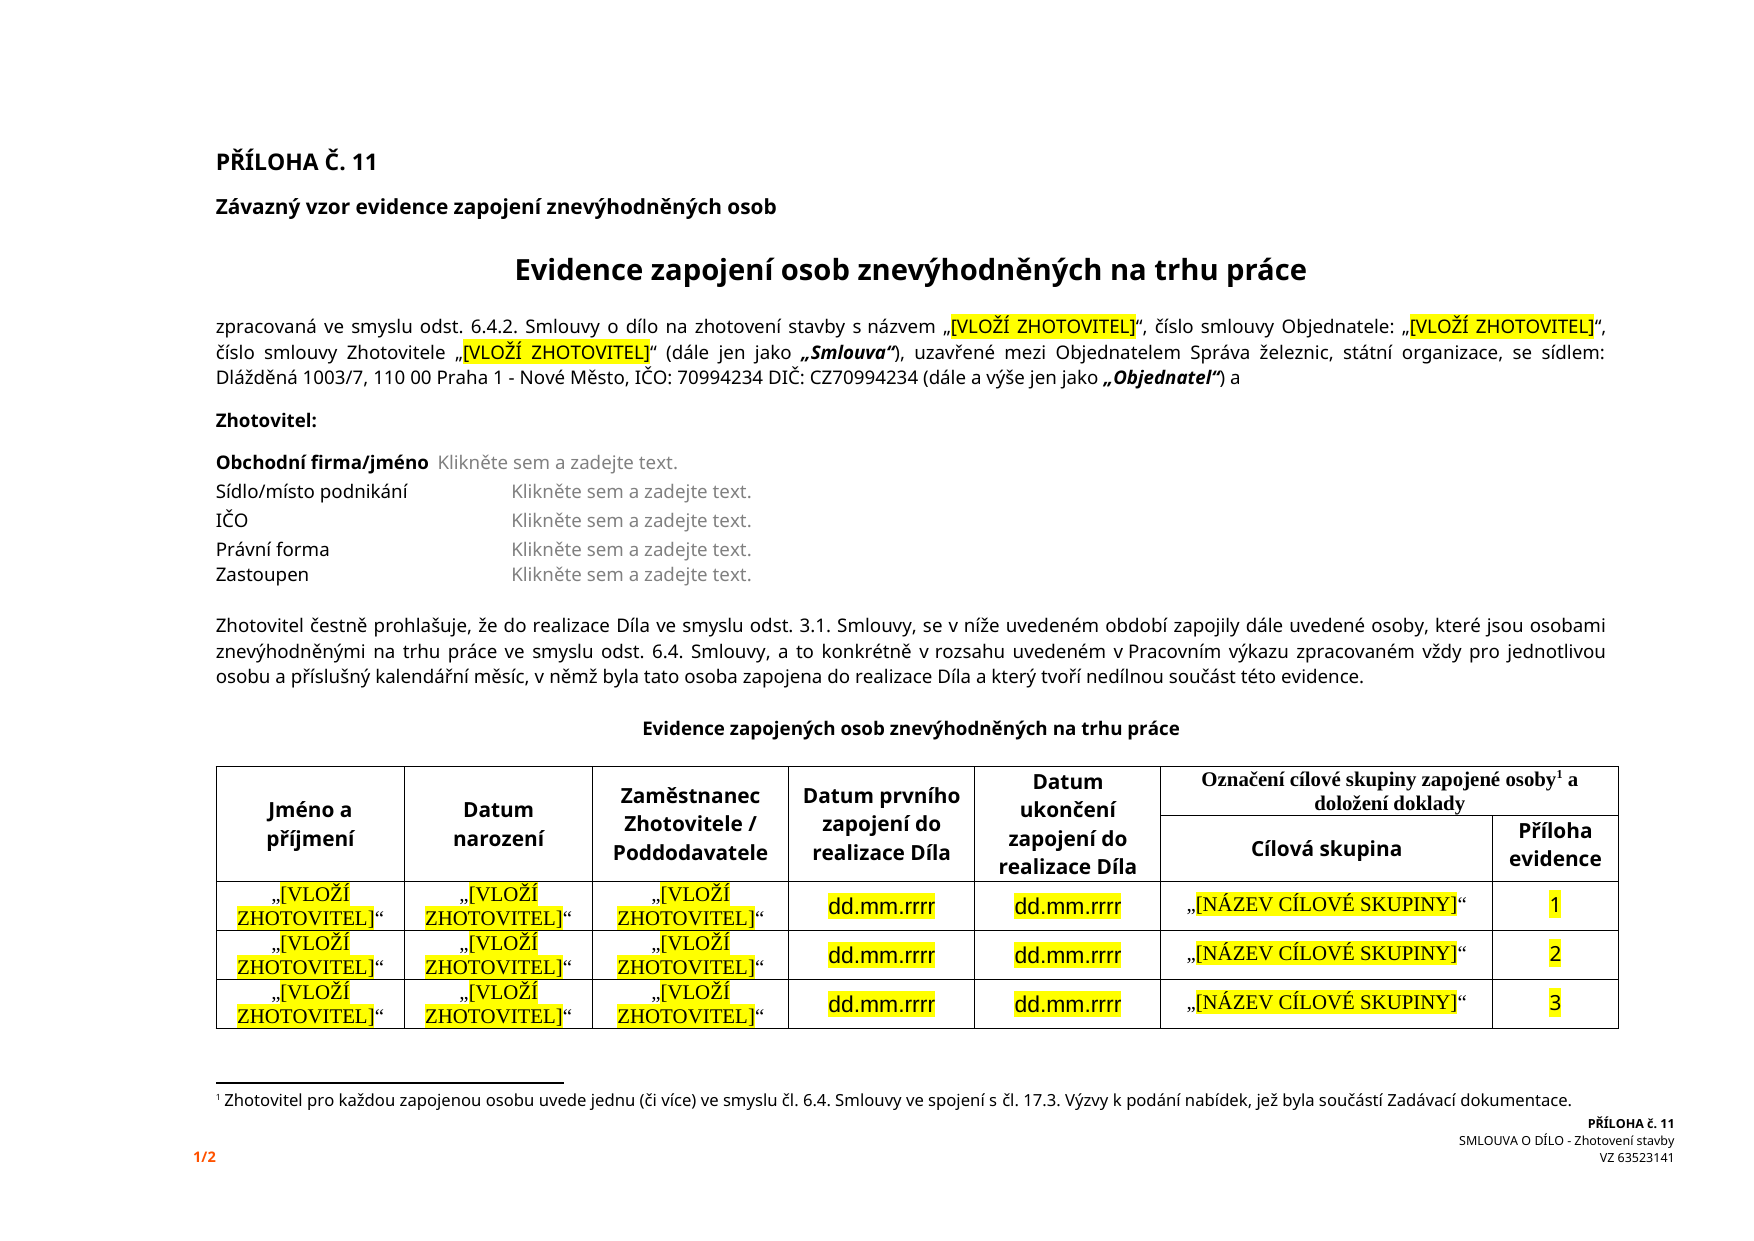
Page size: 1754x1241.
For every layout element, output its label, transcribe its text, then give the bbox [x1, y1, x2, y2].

table_cell „[VLOŽÍ ZHOTOVITEL]“ [538, 980, 592, 1028]
text Sídlo/místo podnikání [216, 475, 1606, 504]
table_cell 1 [1493, 882, 1618, 930]
table_cell „[VLOŽÍ ZHOTOVITEL]“ [350, 931, 404, 979]
table_cell „[NÁZEV CÍLOVÉ SKUPINY]“ [1161, 882, 1492, 930]
table_cell dd.mm.rrrr [975, 980, 1160, 1028]
text Evidence zapojení osob znevýhodněných na trhu práce [216, 249, 1606, 288]
text Zastoupen [216, 562, 1606, 587]
text Zhotovitel čestně prohlašuje, že do realizace Díla ve smyslu odst. 3.1. Smlouvy, se v níže uvedeném období zapojily dále uvedené osoby, které jsou osobami znevýhodněnými na trhu práce ve smyslu odst. 6.4. Smlouvy, a to konkrétně v rozsahu uvedeném v Pracovním výkazu zpracovaném vždy pro jednotlivou osobu a příslušný kalendářní měsíc, v němž byla tato osoba zapojena do realizace Díla a který tvoří nedílnou součást této evidence. [216, 613, 1606, 689]
text Obchodní firma/jméno [216, 446, 1606, 475]
table_cell „[VLOŽÍ ZHOTOVITEL]“ [217, 931, 280, 979]
table_header Jméno a příjmení [217, 767, 404, 881]
table_cell „[NÁZEV CÍLOVÉ SKUPINY]“ [1161, 931, 1492, 979]
table_header Zaměstnanec Zhotovitele / Poddodavatele [593, 767, 788, 881]
table_cell „[VLOŽÍ ZHOTOVITEL]“ [538, 882, 592, 930]
table_cell 2 [1493, 931, 1618, 979]
table_cell dd.mm.rrrr [789, 980, 974, 1028]
text IČO [216, 504, 1606, 533]
text zpracovaná ve smyslu odst. 6.4.2. Smlouvy o dílo na zhotovení stavby s názvem „[VLOŽÍ ZHOTOVITEL]“, číslo smlouvy Objednatele: „[VLOŽÍ ZHOTOVITEL]“, číslo smlouvy Zhotovitele „[VLOŽÍ ZHOTOVITEL]“ (dále jen jako „Smlouva“), uzavřené mezi Objednatelem Správa železnic, státní organizace, se sídlem: Dlážděná 1003/7, 110 00 Praha 1 - Nové Město, IČO: 70994234 DIČ: CZ70994234 (dále a výše jen jako „Objednatel“) a [216, 313, 1606, 390]
table_cell Příloha evidence [1493, 816, 1618, 881]
table_cell „[VLOŽÍ ZHOTOVITEL]“ [405, 931, 469, 979]
table_header Datum ukončení zapojení do realizace Díla [975, 767, 1160, 881]
table_cell dd.mm.rrrr [789, 931, 974, 979]
table_header Datum narození [405, 767, 592, 881]
table_cell „[VLOŽÍ ZHOTOVITEL]“ [730, 882, 788, 930]
table_cell „[VLOŽÍ ZHOTOVITEL]“ [405, 882, 469, 930]
table_cell 3 [1493, 980, 1618, 1028]
table_cell „[VLOŽÍ ZHOTOVITEL]“ [593, 882, 660, 930]
table_cell dd.mm.rrrr [975, 882, 1160, 930]
text Právní forma [216, 533, 1606, 562]
table_cell „[VLOŽÍ ZHOTOVITEL]“ [593, 931, 660, 979]
table_cell „[VLOŽÍ ZHOTOVITEL]“ [730, 980, 788, 1028]
table_cell „[VLOŽÍ ZHOTOVITEL]“ [217, 980, 280, 1028]
text Zhotovitel: [216, 402, 1606, 433]
table_cell dd.mm.rrrr [975, 931, 1160, 979]
table_cell „[VLOŽÍ ZHOTOVITEL]“ [350, 882, 404, 930]
table_header Datum prvního zapojení do realizace Díla [789, 767, 974, 881]
table_header Označení cílové skupiny zapojené osoby a doložení doklady [1161, 767, 1618, 815]
text Závazný vzor evidence zapojení znevýhodněných osob [216, 192, 1606, 221]
table_cell „[VLOŽÍ ZHOTOVITEL]“ [538, 931, 592, 979]
table_cell „[VLOŽÍ ZHOTOVITEL]“ [350, 980, 404, 1028]
text Příloha č. 11 [216, 146, 1606, 177]
table_cell „[VLOŽÍ ZHOTOVITEL]“ [405, 980, 469, 1028]
table_cell „[VLOŽÍ ZHOTOVITEL]“ [730, 931, 788, 979]
table_cell „[NÁZEV CÍLOVÉ SKUPINY]“ [1161, 980, 1492, 1028]
table_cell „[VLOŽÍ ZHOTOVITEL]“ [593, 980, 660, 1028]
table_cell dd.mm.rrrr [789, 882, 974, 930]
text Evidence zapojených osob znevýhodněných na trhu práce [216, 715, 1606, 740]
table_cell Cílová skupina [1161, 816, 1492, 881]
table_cell „[VLOŽÍ ZHOTOVITEL]“ [217, 882, 280, 930]
